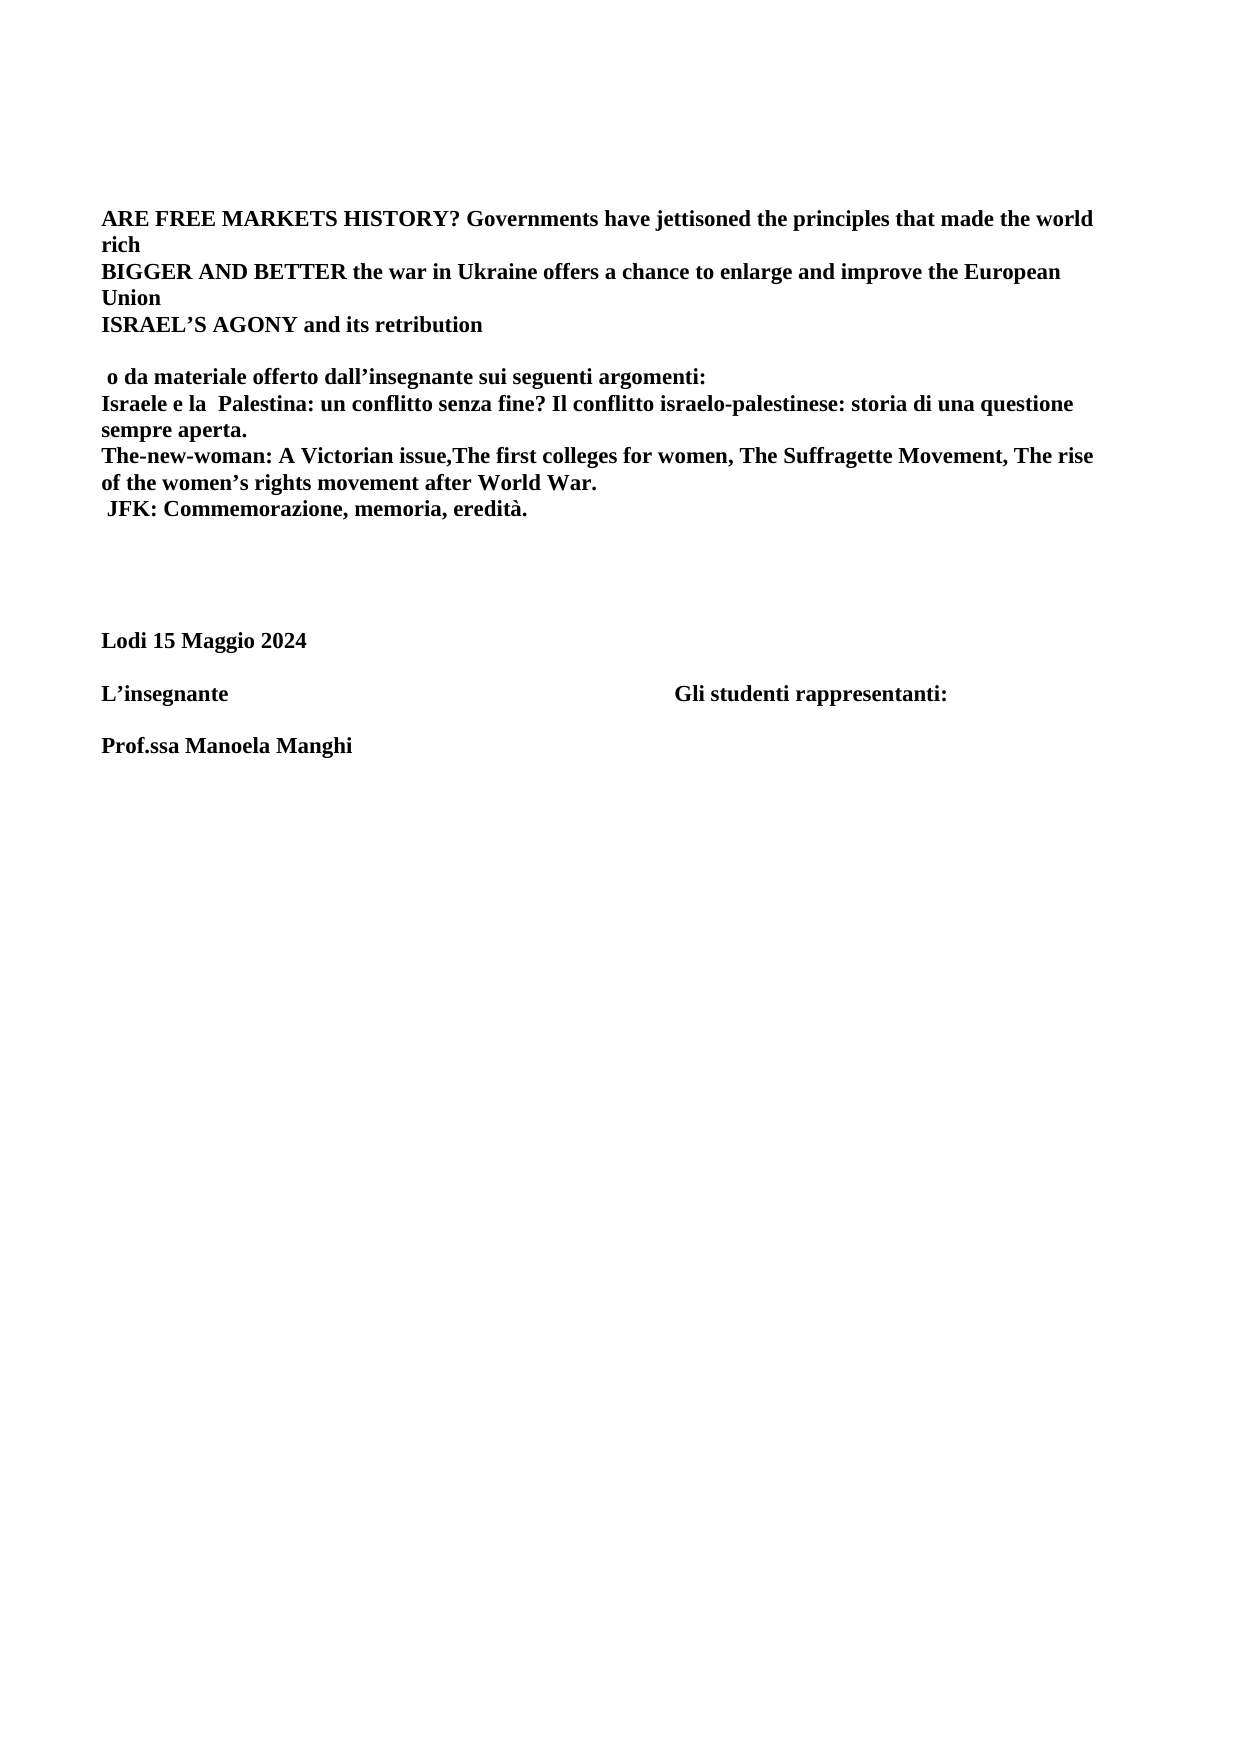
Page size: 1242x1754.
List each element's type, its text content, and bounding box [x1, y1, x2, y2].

text Lodi 15 Maggio 2024 [101, 627, 1105, 653]
text Prof.ssa Manoela Manghi [101, 732, 1105, 759]
text L’insegnante Gli studenti rappresentanti: [101, 679, 1105, 706]
text The-new-woman: A Victorian issue,The first colleges for women, The Suffragette Movement, The rise of the women’s rights movement after World War. [101, 442, 1105, 495]
text ARE FREE MARKETS HISTORY? Governments have jettisoned the principles that made the world rich [101, 205, 1105, 258]
text ISRAEL’S AGONY and its retribution [101, 311, 1105, 337]
text BIGGER AND BETTER the war in Ukraine offers a chance to enlarge and improve the European Union [101, 258, 1105, 311]
text o da materiale offerto dall’insegnante sui seguenti argomenti: [101, 363, 1105, 390]
text JFK: Commemorazione, memoria, eredità. [101, 495, 1105, 521]
text Israele e la Palestina: un conflitto senza fine? Il conflitto israelo-palestinese: storia di una questione sempre aperta. [101, 390, 1105, 442]
